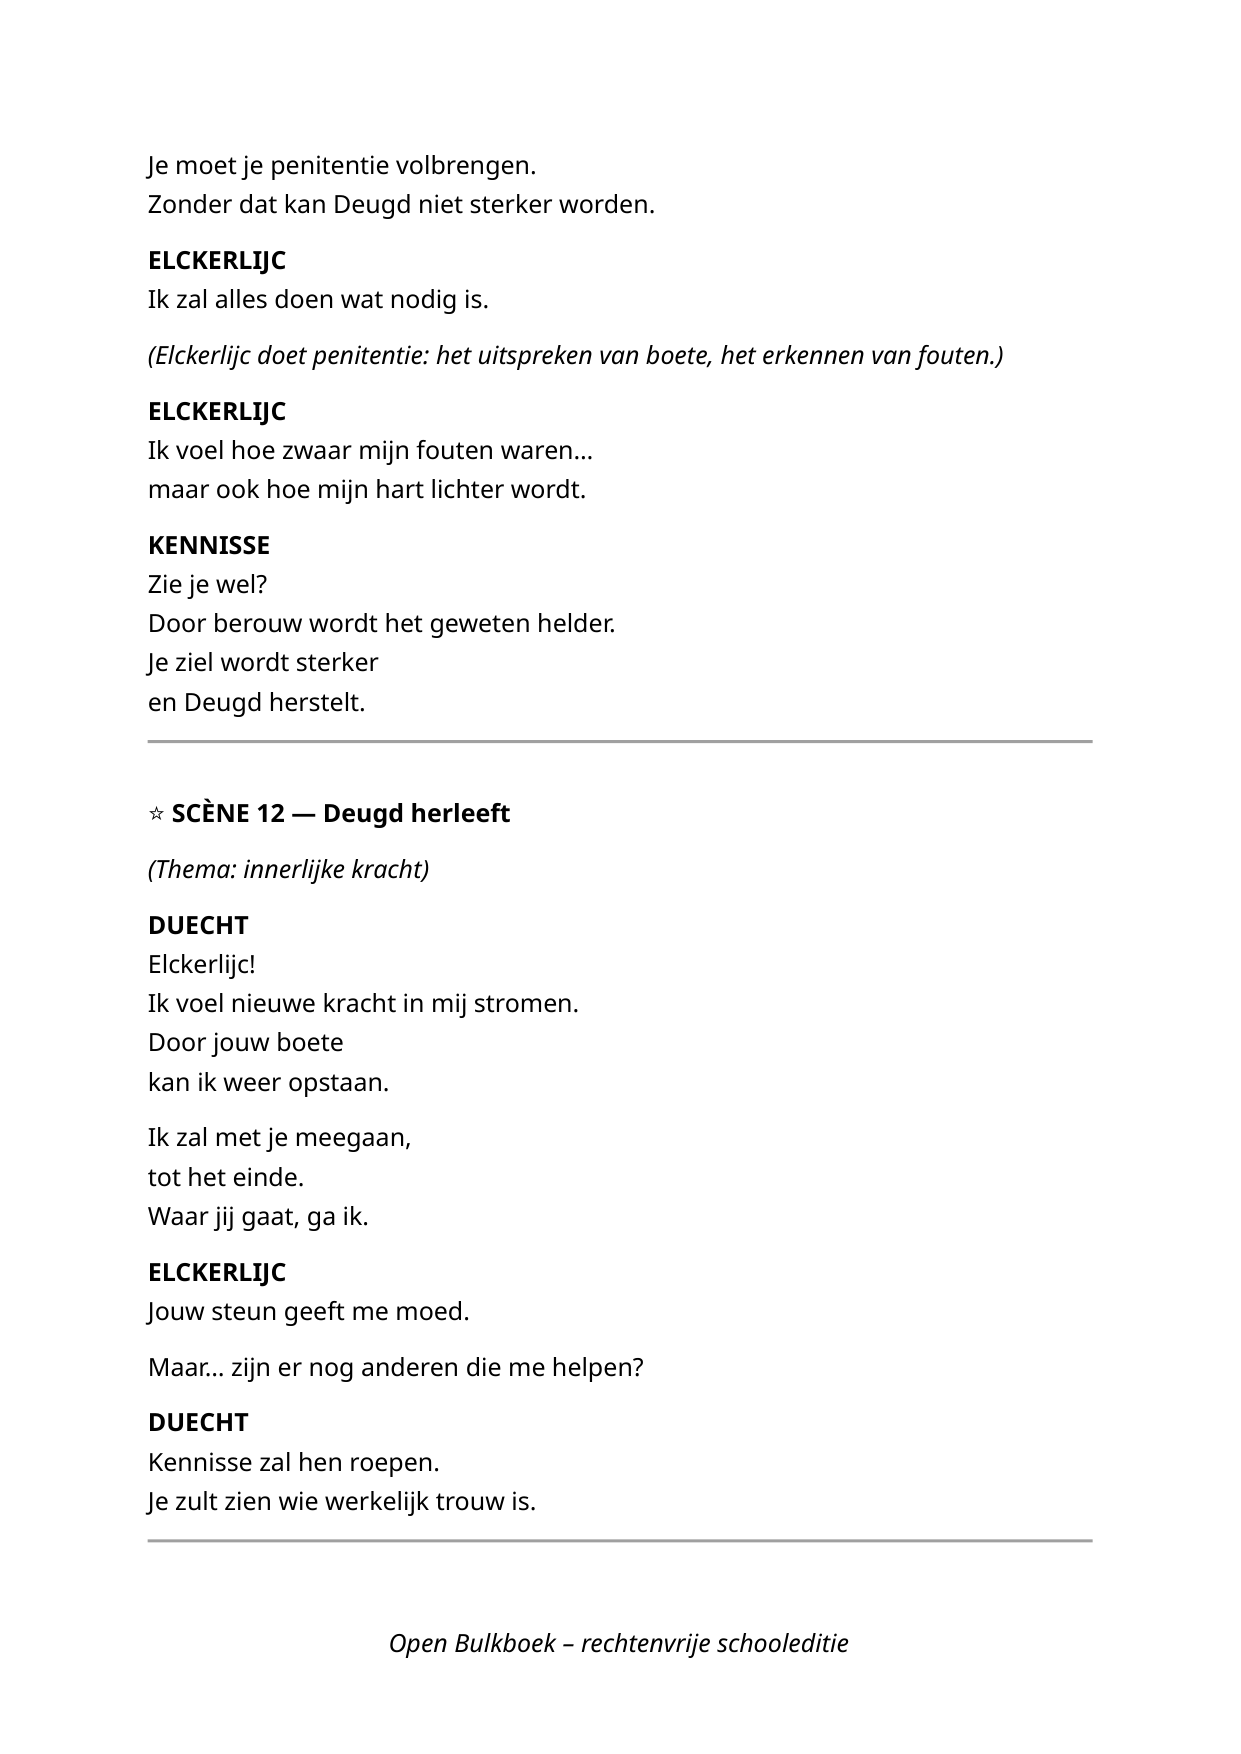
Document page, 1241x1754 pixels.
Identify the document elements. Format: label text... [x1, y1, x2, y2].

text (Thema: innerlijke kracht) [148, 852, 1093, 886]
text KENNISSE Zie je wel? Door berouw wordt het geweten helder. Je ziel wordt sterker en Deugd herstelt. [148, 528, 1093, 718]
text ELCKERLIJC Jouw steun geeft me moed. [148, 1254, 1093, 1327]
text DUECHT Elckerlijc! Ik voel nieuwe kracht in mij stromen. Door jouw boete kan ik weer opstaan. [148, 908, 1093, 1098]
text Maar… zijn er nog anderen die me helpen? [148, 1349, 1093, 1383]
text Ik zal met je meegaan, tot het einde. Waar jij gaat, ga ik. [148, 1120, 1093, 1232]
text ELCKERLIJC Ik zal alles doen wat nodig is. [148, 243, 1093, 316]
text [148, 148, 1093, 221]
text DUECHT Kennisse zal hen roepen. Je zult zien wie werkelijk trouw is. [148, 1405, 1093, 1517]
text (Elckerlijc doet penitentie: het uitspreken van boete, het erkennen van fouten.) [148, 338, 1093, 372]
text ⭐ SCÈNE 12 — Deugd herleeft [148, 796, 1093, 830]
text ELCKERLIJC Ik voel hoe zwaar mijn fouten waren… maar ook hoe mijn hart lichter wordt. [148, 393, 1093, 506]
